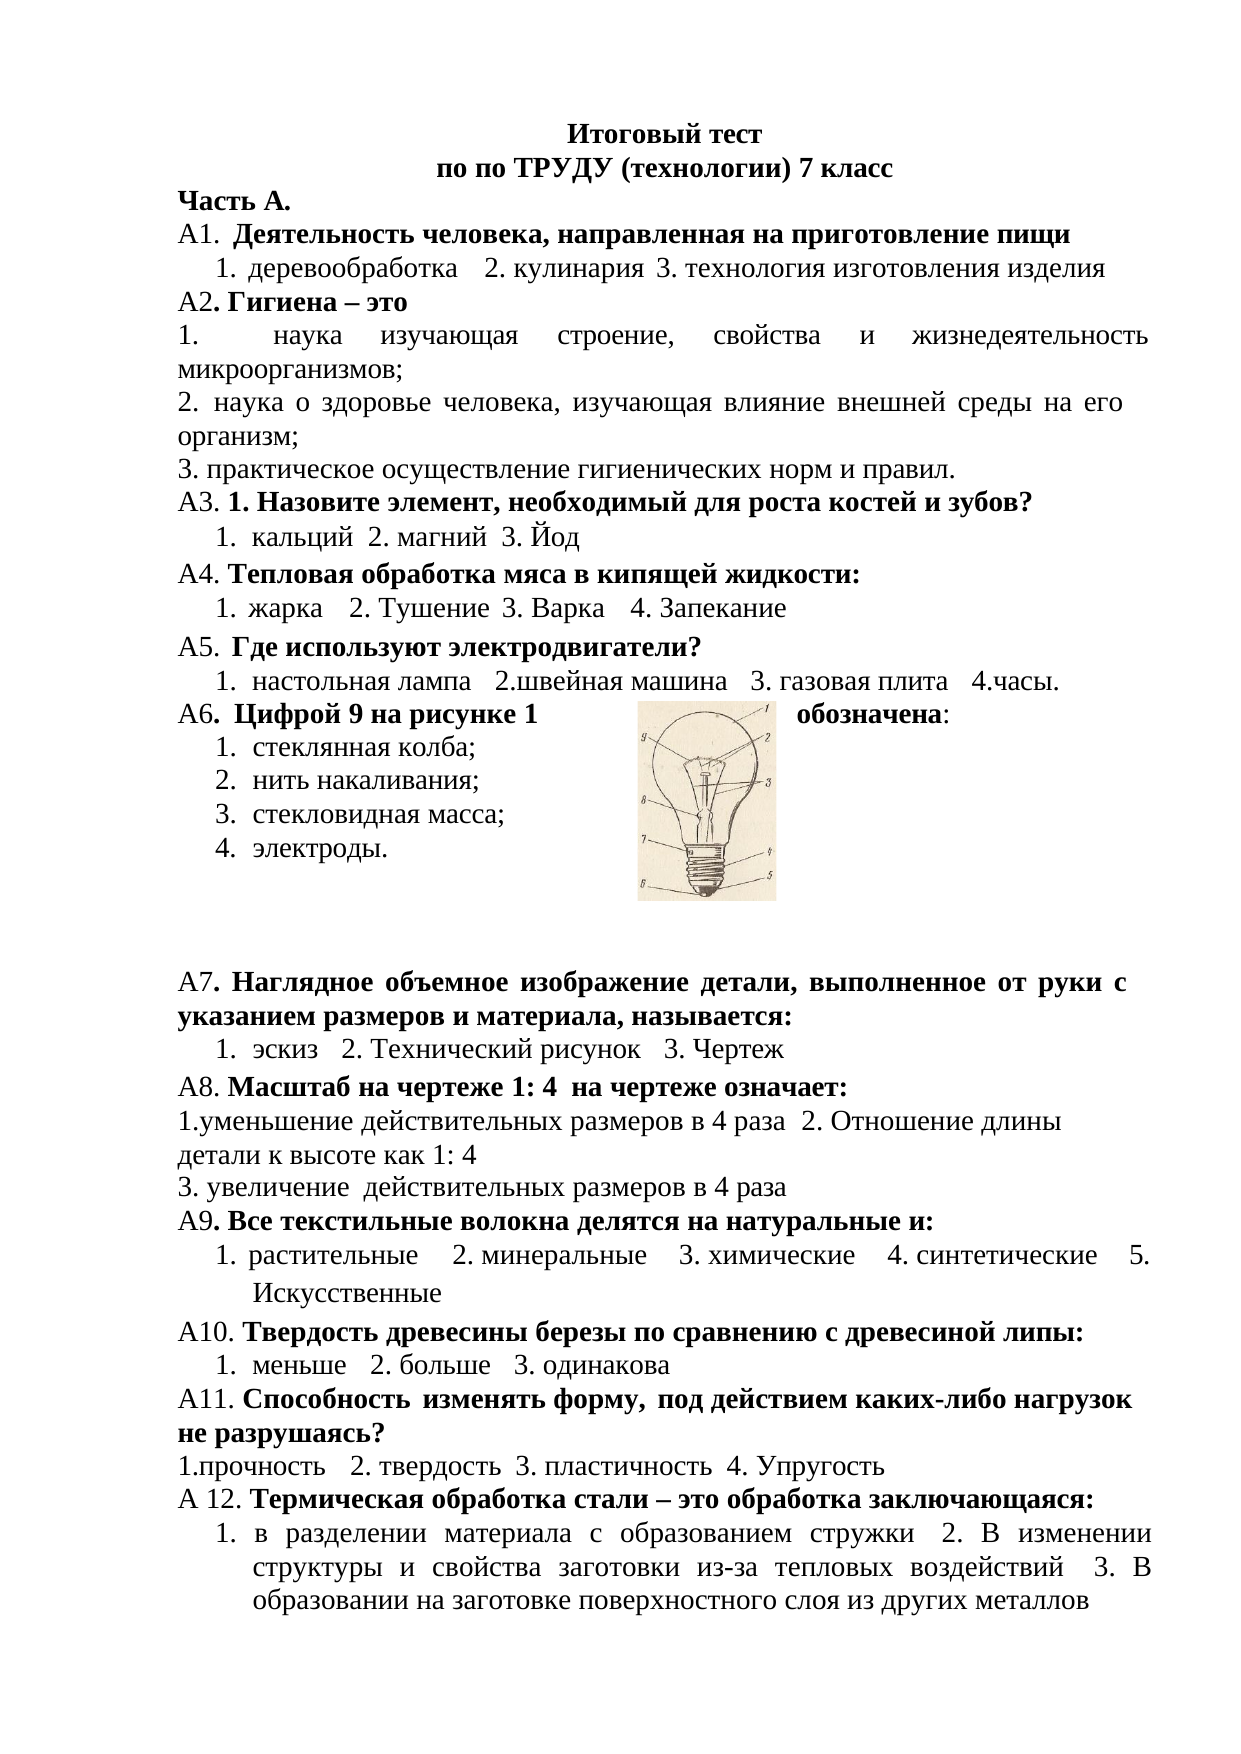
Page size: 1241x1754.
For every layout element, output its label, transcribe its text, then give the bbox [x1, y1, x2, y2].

list нить накаливания; [215, 763, 1196, 797]
subtitle А 12. Термическая обработка стали – это обработка заключающаяся: [177, 1482, 1196, 1515]
list стекловидная масса; [215, 797, 1196, 830]
subtitle А10. Твердость древесины березы по сравнению с древесиной липы: [177, 1314, 1196, 1348]
text 1.уменьшение действительных размеров в 4 раза 2. Отношение длины детали к высоте как 1: 4 [177, 1103, 1149, 1171]
text 3. увеличение действительных размеров в 4 раза [177, 1171, 1196, 1203]
text по по ТРУДУ (технологии) 7 класс [302, 150, 1027, 183]
subtitle А8. Масштаб на чертеже 1: 4 на чертеже означает: [177, 1070, 1196, 1103]
subtitle А6. Цифрой 9 на рисунке 1 обозначена: [177, 696, 1196, 729]
subtitle А9. Все текстильные волокна делятся на натуральные и: [177, 1203, 1196, 1237]
text 1. в разделении материала с образованием стружки 2. В изменении структуры и свойства заготовки из-за тепловых воздействий 3. В образовании на заготовке поверхностного слоя из других металлов [215, 1515, 1152, 1616]
picture [637, 864, 777, 901]
text 1. меньше 2. больше 3. одинакова [215, 1348, 1196, 1381]
text 1.прочность 2. твердость 3. пластичность 4. Упругость [177, 1448, 1196, 1482]
text Часть А. [177, 183, 296, 217]
list наука о здоровье человека, изучающая влияние внешней среды на его организм; [177, 384, 1151, 452]
subtitle А3. 1. Назовите элемент, необходимый для роста костей и зубов? [177, 485, 1196, 519]
subtitle А7. Наглядное объемное изображение детали, выполненное от руки с указанием размеров и материала, называется: [177, 964, 1196, 1031]
subtitle А4. Тепловая обработка мяса в кипящей жидкости: [177, 557, 1196, 590]
text 1. жарка 2. Тушение 3. Варка 4. Запекание А5. Где используют электродвигатели? [177, 590, 787, 662]
list электроды. [215, 830, 1196, 864]
list практическое осуществление гигиенических норм и правил. [177, 452, 1196, 485]
text 1. эскиз 2. Технический рисунок 3. Чертеж [215, 1031, 1196, 1065]
text А1. Деятельность человека, направленная на приготовление пищи [177, 217, 1196, 250]
text 1. растительные 2. минеральные 3. химические 4. синтетические 5. Искусственные [215, 1237, 1151, 1309]
text Итоговый тест [302, 116, 1027, 149]
list стеклянная колба; [215, 729, 1196, 763]
subtitle А11. Способность изменять форму, под действием каких-либо нагрузок не разрушаясь? [177, 1381, 1149, 1448]
list наука изучающая строение, свойства и жизнедеятельность микроорганизмов; [177, 317, 1152, 384]
text 1. деревообработка 2. кулинария 3. технология изготовления изделия А2. Гигиена – это [177, 250, 1109, 317]
text 1. настольная лампа 2.швейная машина 3. газовая плита 4.часы. [215, 667, 1196, 696]
text 1. кальций 2. магний 3. Йод [215, 519, 1196, 552]
